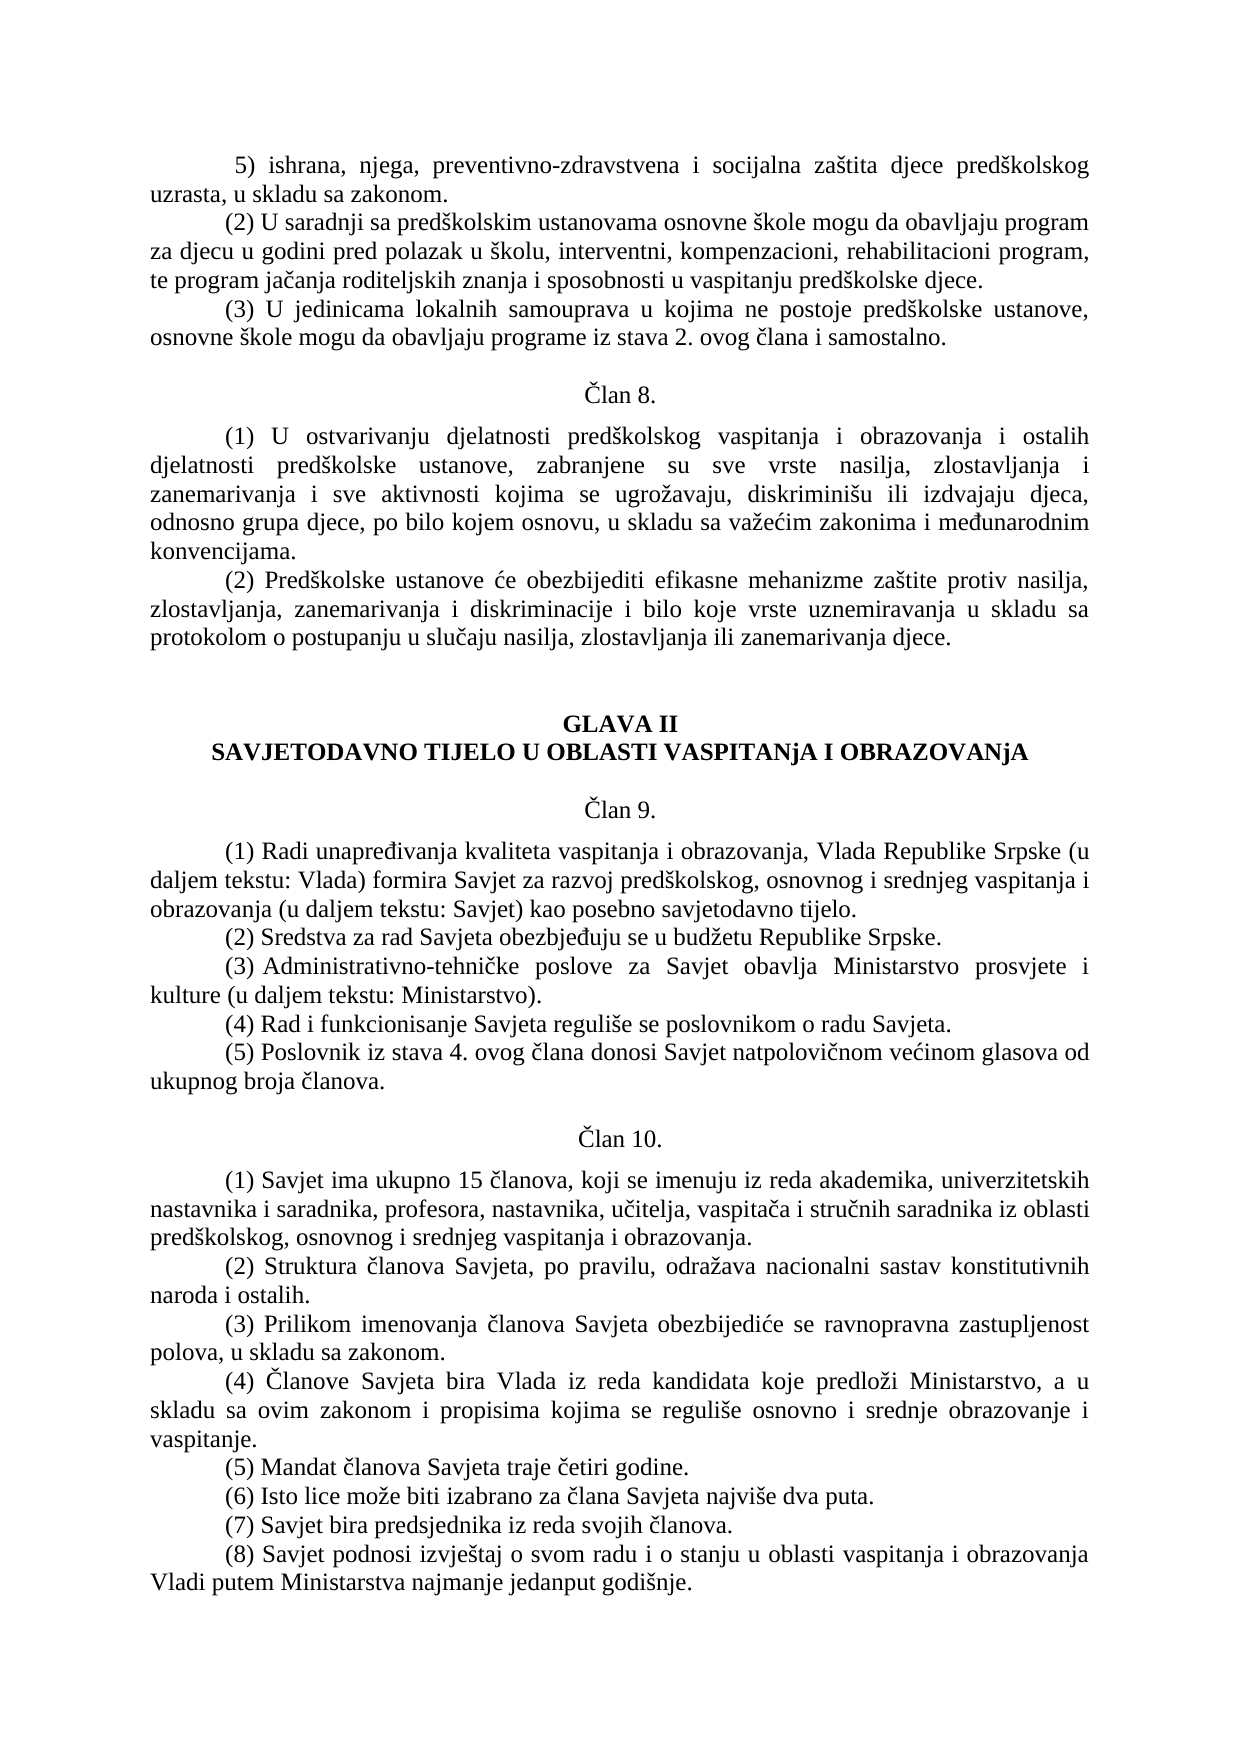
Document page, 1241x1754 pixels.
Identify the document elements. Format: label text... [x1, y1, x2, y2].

text SAVJETODAVNO TIJELO U OBLASTI VASPITANjA I OBRAZOVANjA [150, 737, 1090, 766]
text (3) Administrativno-tehničke poslove za Savjet obavlja Ministarstvo prosvjete i kulture (u daljem tekstu: Ministarstvo). [150, 951, 1090, 1009]
text (5) Poslovnik iz stava 4. ovog člana donosi Savjet natpolovičnom većinom glasova od ukupnog broja članova. [150, 1037, 1090, 1095]
text (2) Predškolske ustanove će obezbijediti efikasne mehanizme zaštite protiv nasilja, zlostavljanja, zanemarivanja i diskriminacije i bilo koje vrste uznemiravanja u skladu sa protokolom o postupanju u slučaju nasilja, zlostavljanja ili zanemarivanja djece. [150, 565, 1090, 651]
text GLAVA II [150, 709, 1090, 737]
text (1) Savjet ima ukupno 15 članova, koji se imenuju iz reda akademika, univerzitetskih nastavnika i saradnika, profesora, nastavnika, učitelja, vaspitača i stručnih saradnika iz oblasti predškolskog, osnovnog i srednjeg vaspitanja i obrazovanja. [150, 1165, 1090, 1251]
text (2) Sredstva za rad Savjeta obezbjeđuju se u budžetu Republike Srpske. [150, 922, 1090, 951]
text (4) Članove Savjeta bira Vlada iz reda kandidata koje predloži Ministarstvo, a u skladu sa ovim zakonom i propisima kojima se reguliše osnovno i srednje obrazovanje i vaspitanje. [150, 1366, 1090, 1452]
text Član 9. [150, 795, 1090, 824]
text (7) Savjet bira predsjednika iz reda svojih članova. [150, 1510, 1090, 1539]
text Član 8. [150, 380, 1090, 409]
text Član 10. [150, 1124, 1090, 1152]
text (3) U jedinicama lokalnih samouprava u kojima ne postoje predškolske ustanove, osnovne škole mogu da obavljaju programe iz stava 2. ovog člana i samostalno. [150, 294, 1090, 351]
text 5) ishrana, njega, preventivno-zdravstvena i socijalna zaštita djece predškolskog uzrasta, u skladu sa zakonom. [150, 150, 1090, 207]
text (5) Mandat članova Savjeta traje četiri godine. [150, 1452, 1090, 1481]
text (1) U ostvarivanju djelatnosti predškolskog vaspitanja i obrazovanja i ostalih djelatnosti predškolske ustanove, zabranjene su sve vrste nasilja, zlostavljanja i zanemarivanja i sve aktivnosti kojima se ugrožavaju, diskriminišu ili izdvajaju djeca, odnosno grupa djece, po bilo kojem osnovu, u skladu sa važećim zakonima i međunarodnim konvencijama. [150, 421, 1090, 565]
text (6) Isto lice može biti izabrano za člana Savjeta najviše dva puta. [150, 1481, 1090, 1510]
text (2) U saradnji sa predškolskim ustanovama osnovne škole mogu da obavljaju program za djecu u godini pred polazak u školu, interventni, kompenzacioni, rehabilitacioni program, te program jačanja roditeljskih znanja i sposobnosti u vaspitanju predškolske djece. [150, 207, 1090, 294]
text (8) Savjet podnosi izvještaj o svom radu i o stanju u oblasti vaspitanja i obrazovanja Vladi putem Ministarstva najmanje jedanput godišnje. [150, 1539, 1090, 1596]
text (3) Prilikom imenovanja članova Savjeta obezbijediće se ravnopravna zastupljenost polova, u skladu sa zakonom. [150, 1309, 1090, 1366]
text (2) Struktura članova Savjeta, po pravilu, odražava nacionalni sastav konstitutivnih naroda i ostalih. [150, 1251, 1090, 1309]
text (4) Rad i funkcionisanje Savjeta reguliše se poslovnikom o radu Savjeta. [150, 1009, 1090, 1037]
text (1) Radi unapređivanja kvaliteta vaspitanja i obrazovanja, Vlada Republike Srpske (u daljem tekstu: Vlada) formira Savjet za razvoj predškolskog, osnovnog i srednjeg vaspitanja i obrazovanja (u daljem tekstu: Savjet) kao posebno savjetodavno tijelo. [150, 836, 1090, 922]
